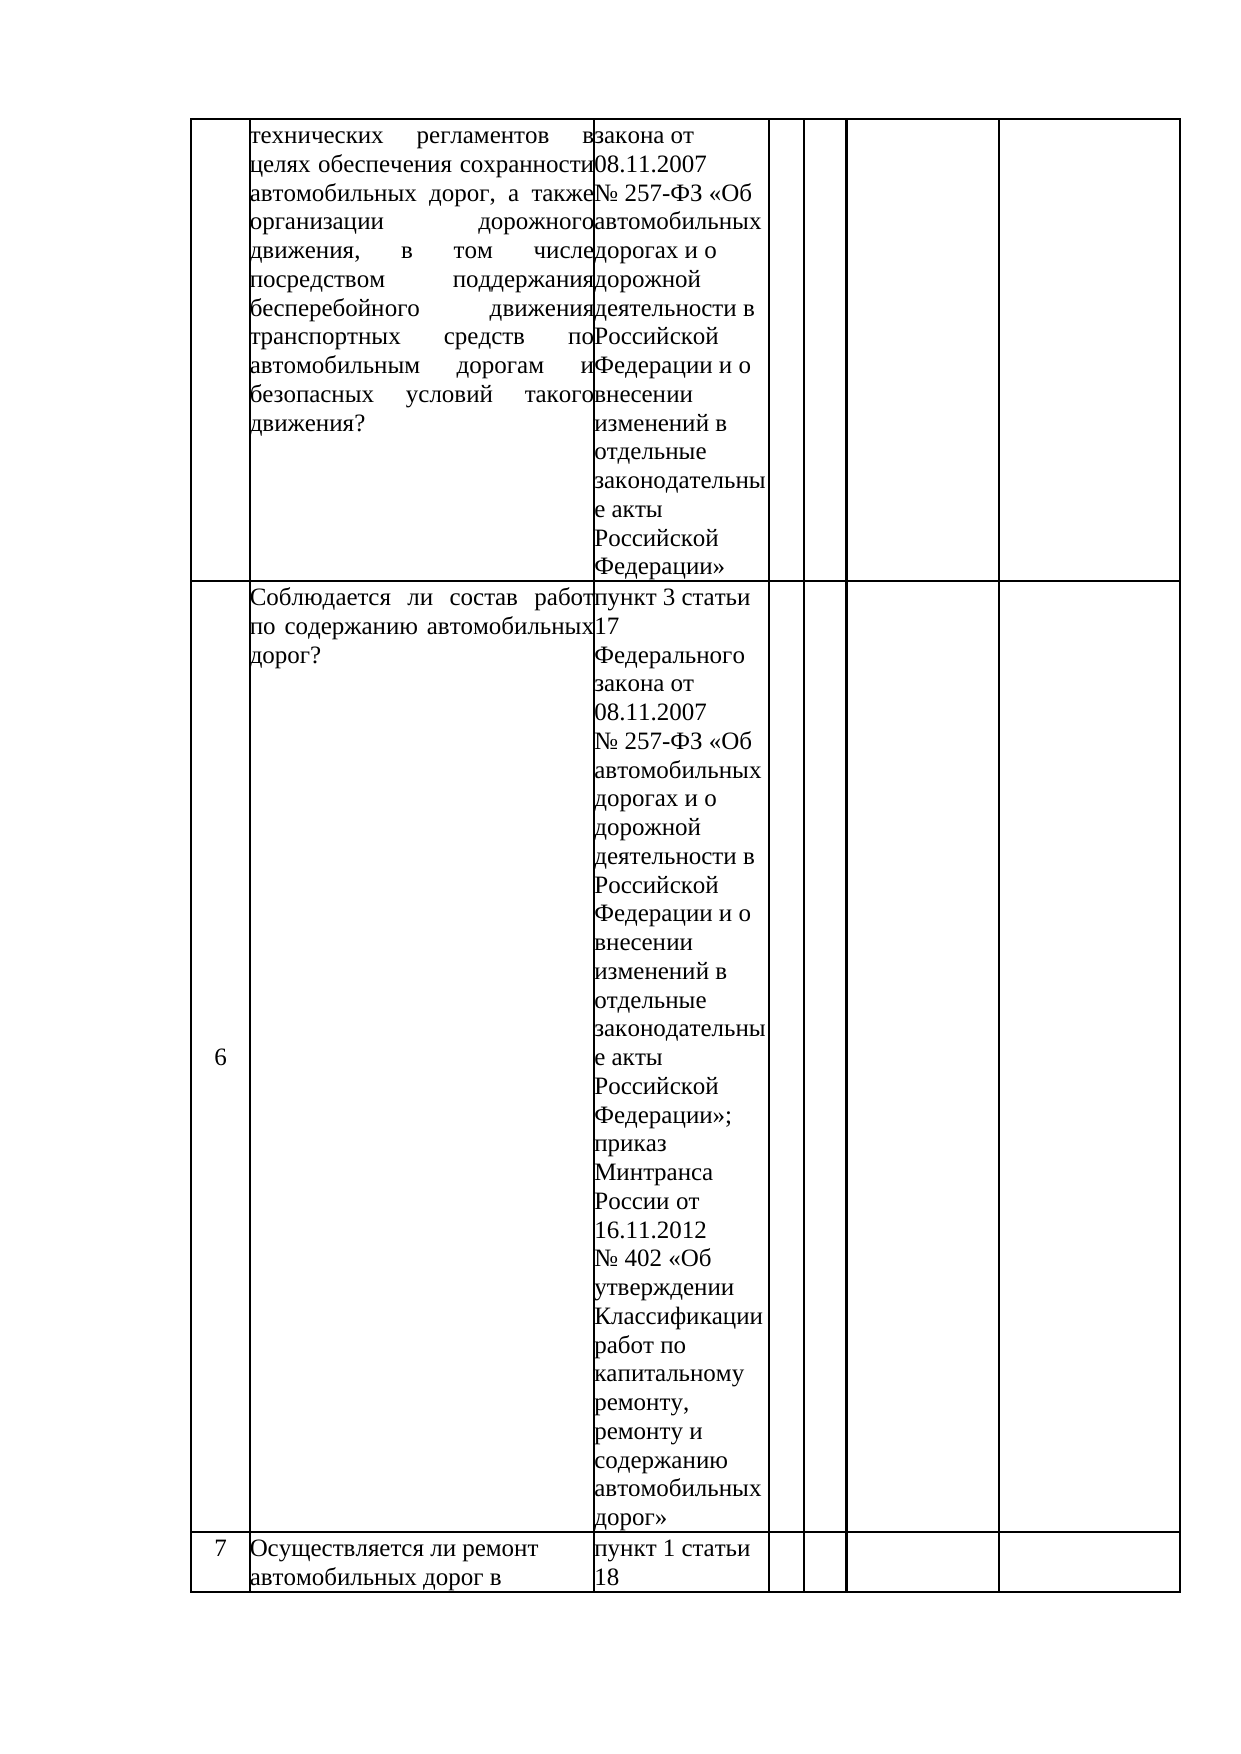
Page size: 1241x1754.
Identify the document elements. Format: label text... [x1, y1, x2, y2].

table_cell [770, 120, 803, 580]
table_cell [770, 582, 803, 1531]
table_cell Соблюдается ли состав работ по содержанию автомобильных дорог? [251, 582, 593, 1531]
table_cell [805, 120, 845, 580]
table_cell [251, 120, 593, 580]
table_cell [1000, 1533, 1179, 1591]
table_cell [805, 1533, 845, 1591]
table_cell [848, 582, 998, 1531]
table_cell [805, 582, 845, 1531]
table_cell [595, 1533, 768, 1591]
table_cell [770, 1533, 803, 1591]
table_cell [1000, 582, 1179, 1531]
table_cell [595, 120, 768, 580]
table_cell [1000, 120, 1179, 580]
table_cell 6 [192, 582, 249, 1531]
table_cell 7 [192, 1533, 249, 1591]
table_cell 5 [192, 120, 249, 580]
table_cell пункт 3 статьи 17 Федерального закона от 08.11.2007 № 257-ФЗ «Об автомобильных дорогах и о дорожной деятельности в Российской Федерации и о внесении изменений в отдельные законодательные акты Российской Федерации»; приказ Минтранса России от 16.11.2012 № 402 «Об утверждении Классификации работ по капитальному ремонту, ремонту и содержанию автомобильных дорог» [595, 582, 768, 1531]
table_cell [251, 1533, 593, 1591]
table_cell [848, 120, 998, 580]
table_cell [848, 1533, 998, 1591]
